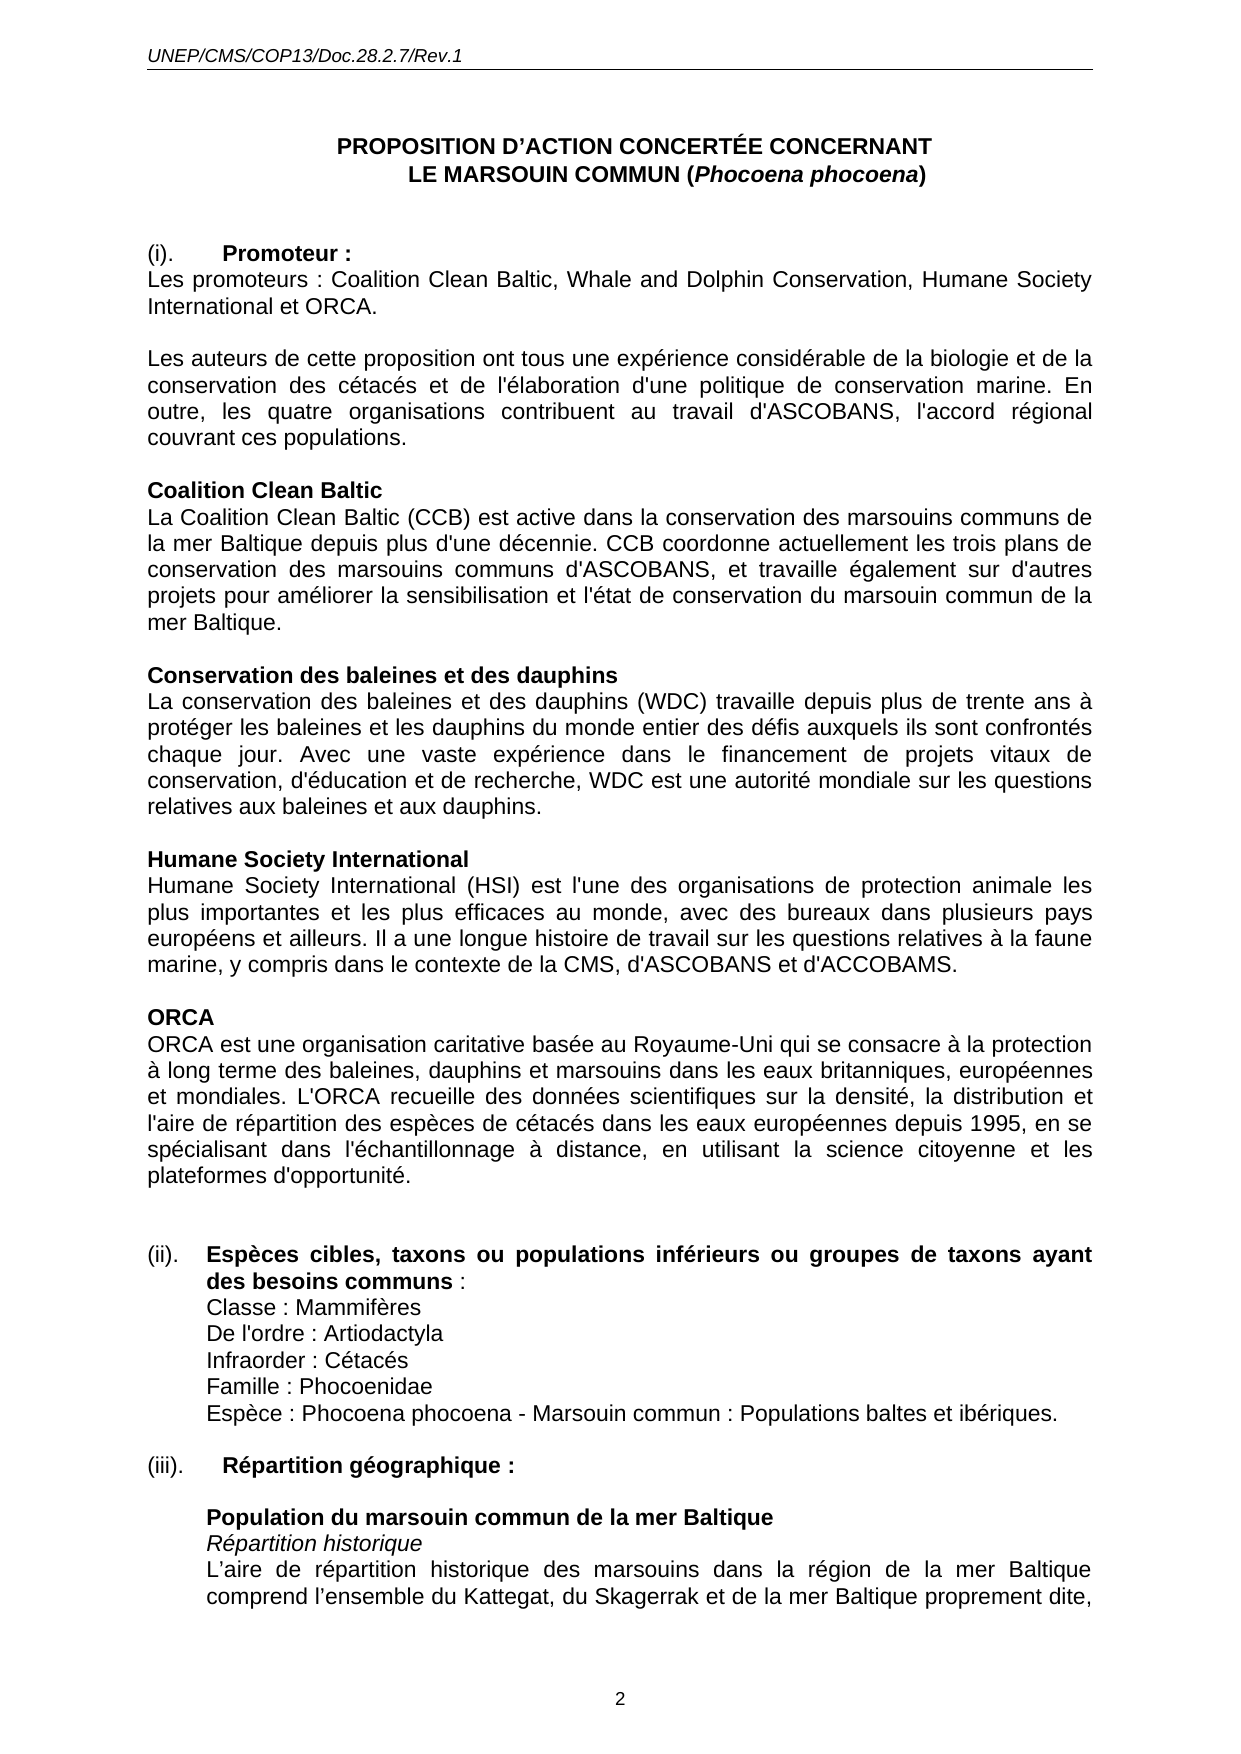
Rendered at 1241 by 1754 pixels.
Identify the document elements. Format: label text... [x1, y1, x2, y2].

text PROPOSITION D’ACTION CONCERTÉE CONCERNANT [138, 133, 1132, 159]
text Les promoteurs : Coalition Clean Baltic, Whale and Dolphin Conservation, Humane Society International et ORCA. [147, 266, 1093, 319]
text Population du marsouin commun de la mer Baltique [206, 1504, 1093, 1530]
text Coalition Clean Baltic [147, 477, 1093, 503]
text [206, 1556, 1093, 1609]
text Infraorder : Cétacés [206, 1347, 1093, 1373]
text De l'ordre : Artiodactyla [206, 1320, 1093, 1347]
text La conservation des baleines et des dauphins (WDC) travaille depuis plus de trente ans à protéger les baleines et les dauphins du monde entier des défis auxquels ils sont confrontés chaque jour. Avec une vaste expérience dans le financement de projets vitaux de conservation, d'éducation et de recherche, WDC est une autorité mondiale sur les questions relatives aux baleines et aux dauphins. [147, 688, 1093, 820]
list Promoteur : [147, 240, 1093, 266]
text Répartition historique [206, 1530, 1093, 1556]
text Conservation des baleines et des dauphins [147, 662, 1093, 688]
text Famille : Phocoenidae [206, 1373, 1093, 1399]
list Espèces cibles, taxons ou populations inférieurs ou groupes de taxons ayant des besoins communs : [147, 1241, 1093, 1294]
text Classe : Mammifères [206, 1294, 1093, 1320]
text Humane Society International [147, 846, 1093, 872]
text Les auteurs de cette proposition ont tous une expérience considérable de la biologie et de la conservation des cétacés et de l'élaboration d'une politique de conservation marine. En outre, les quatre organisations contribuent au travail d'ASCOBANS, l'accord régional couvrant ces populations. [147, 345, 1093, 451]
text Humane Society International (HSI) est l'une des organisations de protection animale les plus importantes et les plus efficaces au monde, avec des bureaux dans plusieurs pays européens et ailleurs. Il a une longue histoire de travail sur les questions relatives à la faune marine, y compris dans le contexte de la CMS, d'ASCOBANS et d'ACCOBAMS. [147, 872, 1093, 978]
text ORCA [147, 1004, 1093, 1031]
text ORCA est une organisation caritative basée au Royaume-Uni qui se consacre à la protection à long terme des baleines, dauphins et marsouins dans les eaux britanniques, européennes et mondiales. L'ORCA recueille des données scientifiques sur la densité, la distribution et l'aire de répartition des espèces de cétacés dans les eaux européennes depuis 1995, en se spécialisant dans l'échantillonnage à distance, en utilisant la science citoyenne et les plateformes d'opportunité. [147, 1031, 1093, 1189]
text La Coalition Clean Baltic (CCB) est active dans la conservation des marsouins communs de la mer Baltique depuis plus d'une décennie. CCB coordonne actuellement les trois plans de conservation des marsouins communs d'ASCOBANS, et travaille également sur d'autres projets pour améliorer la sensibilisation et l'état de conservation du marsouin commun de la mer Baltique. [147, 503, 1093, 635]
text LE MARSOUIN COMMUN (Phocoena phocoena) [241, 161, 1093, 187]
list Répartition géographique : [147, 1452, 1093, 1478]
text Espèce : Phocoena phocoena - Marsouin commun : Populations baltes et ibériques. [206, 1399, 1093, 1426]
